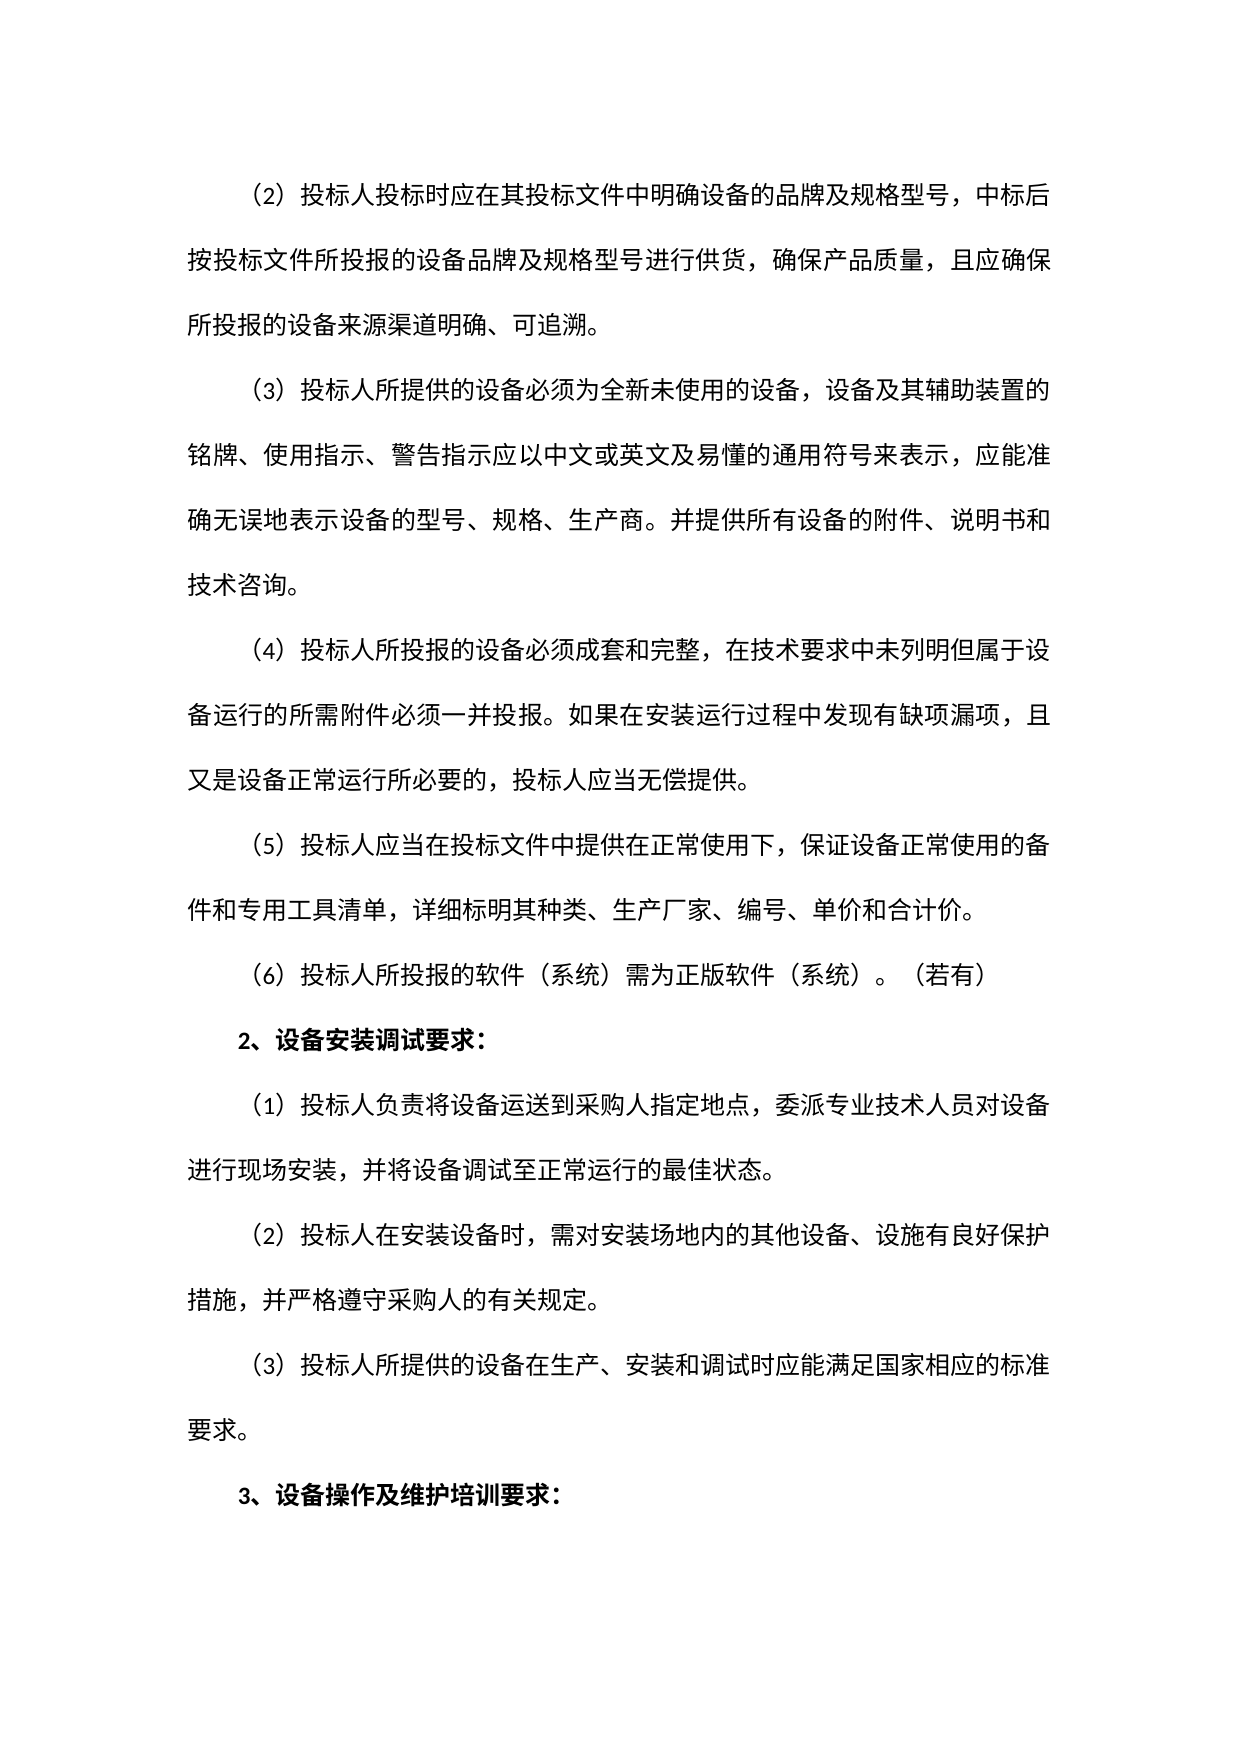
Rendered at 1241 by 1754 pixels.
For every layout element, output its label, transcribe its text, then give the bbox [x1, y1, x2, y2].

text 3、设备操作及维护培训要求： [187, 1462, 1053, 1527]
text （4）投标人所投报的设备必须成套和完整，在技术要求中未列明但属于设备运行的所需附件必须一并投报。如果在安装运行过程中发现有缺项漏项，且又是设备正常运行所必要的，投标人应当无偿提供。 [187, 617, 1053, 812]
text （2）投标人在安装设备时，需对安装场地内的其他设备、设施有良好保护措施，并严格遵守采购人的有关规定。 [187, 1202, 1053, 1332]
text （3）投标人所提供的设备在生产、安装和调试时应能满足国家相应的标准要求。 [187, 1332, 1053, 1462]
text （3）投标人所提供的设备必须为全新未使用的设备，设备及其辅助装置的铭牌、使用指示、警告指示应以中文或英文及易懂的通用符号来表示，应能准确无误地表示设备的型号、规格、生产商。并提供所有设备的附件、说明书和技术咨询。 [187, 357, 1053, 617]
text （5）投标人应当在投标文件中提供在正常使用下，保证设备正常使用的备件和专用工具清单，详细标明其种类、生产厂家、编号、单价和合计价。 [187, 812, 1053, 942]
text （1）投标人负责将设备运送到采购人指定地点，委派专业技术人员对设备进行现场安装，并将设备调试至正常运行的最佳状态。 [187, 1072, 1053, 1202]
text （2）投标人投标时应在其投标文件中明确设备的品牌及规格型号，中标后按投标文件所投报的设备品牌及规格型号进行供货，确保产品质量，且应确保所投报的设备来源渠道明确、可追溯。 [187, 162, 1053, 357]
text 2、设备安装调试要求： [187, 1007, 1053, 1072]
text （6）投标人所投报的软件（系统）需为正版软件（系统）。（若有） [187, 942, 1053, 1007]
